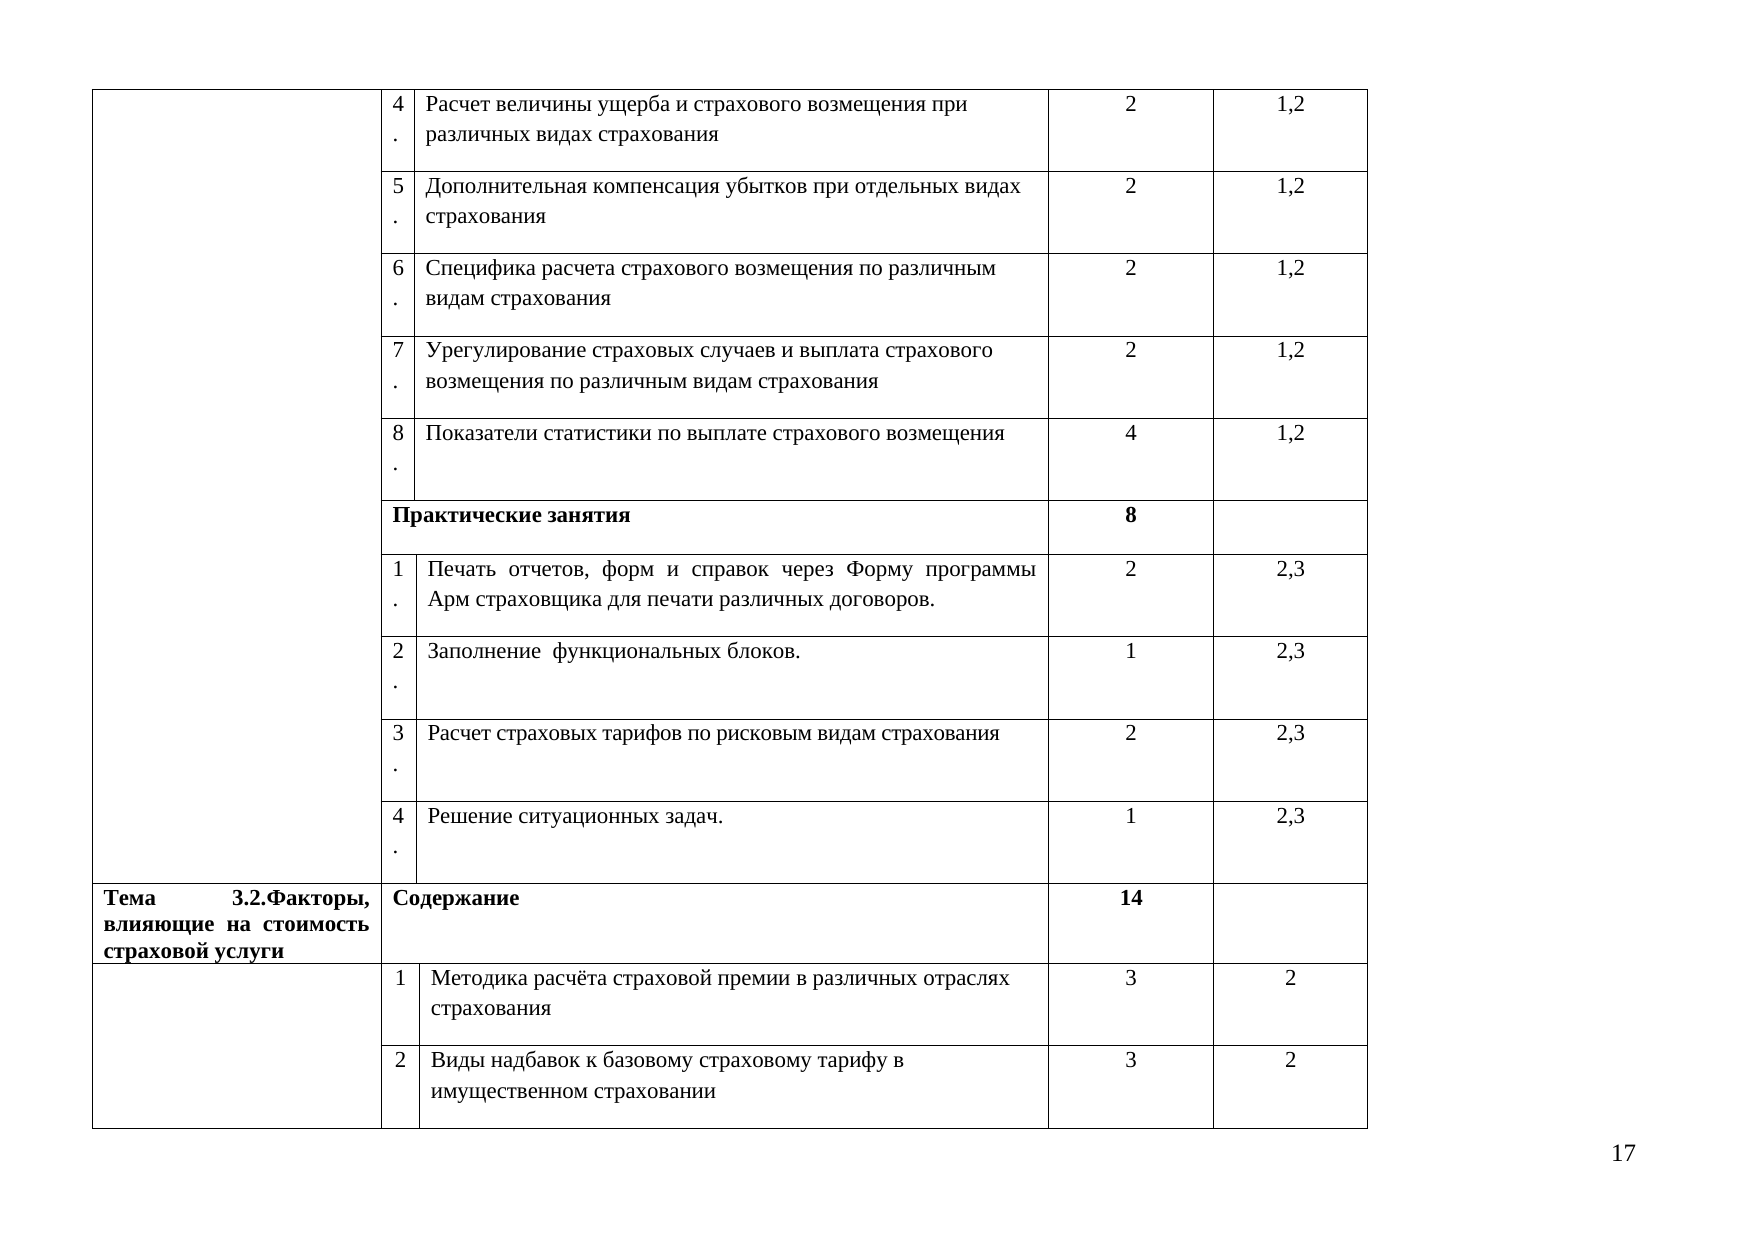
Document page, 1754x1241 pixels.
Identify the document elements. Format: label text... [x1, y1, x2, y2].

table_cell 2 [1049, 172, 1213, 253]
table_cell 5. [382, 172, 414, 253]
table_cell 1 [1049, 637, 1213, 718]
table_cell Методика расчёта страховой премии в различных отраслях страхования [420, 964, 1048, 1045]
table_cell Печать отчетов, форм и справок через Форму программы Арм страховщика для печати различных договоров. [417, 555, 1048, 636]
table_cell Расчет страховых тарифов по рисковым видам страхования [417, 720, 1048, 801]
table_cell 4 [1049, 419, 1213, 500]
table_cell [1214, 501, 1367, 554]
table_cell Дополнительная компенсация убытков при отдельных видах страхования [415, 172, 1048, 253]
table_cell 1,2 [1214, 172, 1367, 253]
table_cell 3 [1049, 964, 1213, 1045]
table_cell Урегулирование страховых случаев и выплата страхового возмещения по различным видам страхования [415, 337, 1048, 418]
table_cell Тема 3.2.Факторы, влияющие на стоимость страховой услуги [93, 884, 381, 963]
table_cell Заполнение функциональных блоков. [417, 637, 1048, 718]
table_cell 1,2 [1214, 419, 1367, 500]
table_cell 3. [382, 720, 416, 801]
table_cell 2 [1049, 337, 1213, 418]
table_cell 1,2 [1214, 254, 1367, 336]
table_cell 4. [382, 802, 416, 883]
table_cell 1,2 [1214, 337, 1367, 418]
table_cell Расчет величины ущерба и страхового возмещения при различных видах страхования [415, 90, 1048, 171]
table_cell 2 [1049, 720, 1213, 801]
table_cell [1214, 884, 1367, 963]
table_cell 2 [1214, 964, 1367, 1045]
table_cell 2. [382, 637, 416, 718]
table_cell Показатели статистики по выплате страхового возмещения [415, 419, 1048, 500]
table_cell 4. [382, 90, 414, 171]
table_cell Содержание [382, 884, 1048, 963]
table_cell [93, 964, 381, 1128]
table_cell Решение ситуационных задач. [417, 802, 1048, 883]
table_cell 2 [382, 1046, 419, 1128]
table_cell 1 [382, 964, 419, 1045]
table_cell 2,3 [1214, 555, 1367, 636]
table_cell 1 [1049, 802, 1213, 883]
table_cell 2 [1049, 90, 1213, 171]
table_cell 8 [1049, 501, 1213, 554]
table_cell 7. [382, 337, 414, 418]
table_cell 2 [1214, 1046, 1367, 1128]
table_cell 2 [1049, 555, 1213, 636]
table_cell 1. [382, 555, 416, 636]
table_cell 3 [1049, 1046, 1213, 1128]
table_cell 2,3 [1214, 637, 1367, 718]
table_cell Практические занятия [382, 501, 1048, 554]
table_cell 2 [1049, 254, 1213, 336]
table_cell Виды надбавок к базовому страховому тарифу в имущественном страховании [420, 1046, 1048, 1128]
table_cell Специфика расчета страхового возмещения по различным видам страхования [415, 254, 1048, 336]
table_cell 2,3 [1214, 720, 1367, 801]
table_cell 14 [1049, 884, 1213, 963]
table_cell 1,2 [1214, 90, 1367, 171]
table_cell 6. [382, 254, 414, 336]
table_cell 8. [382, 419, 414, 500]
table_cell 2,3 [1214, 802, 1367, 883]
